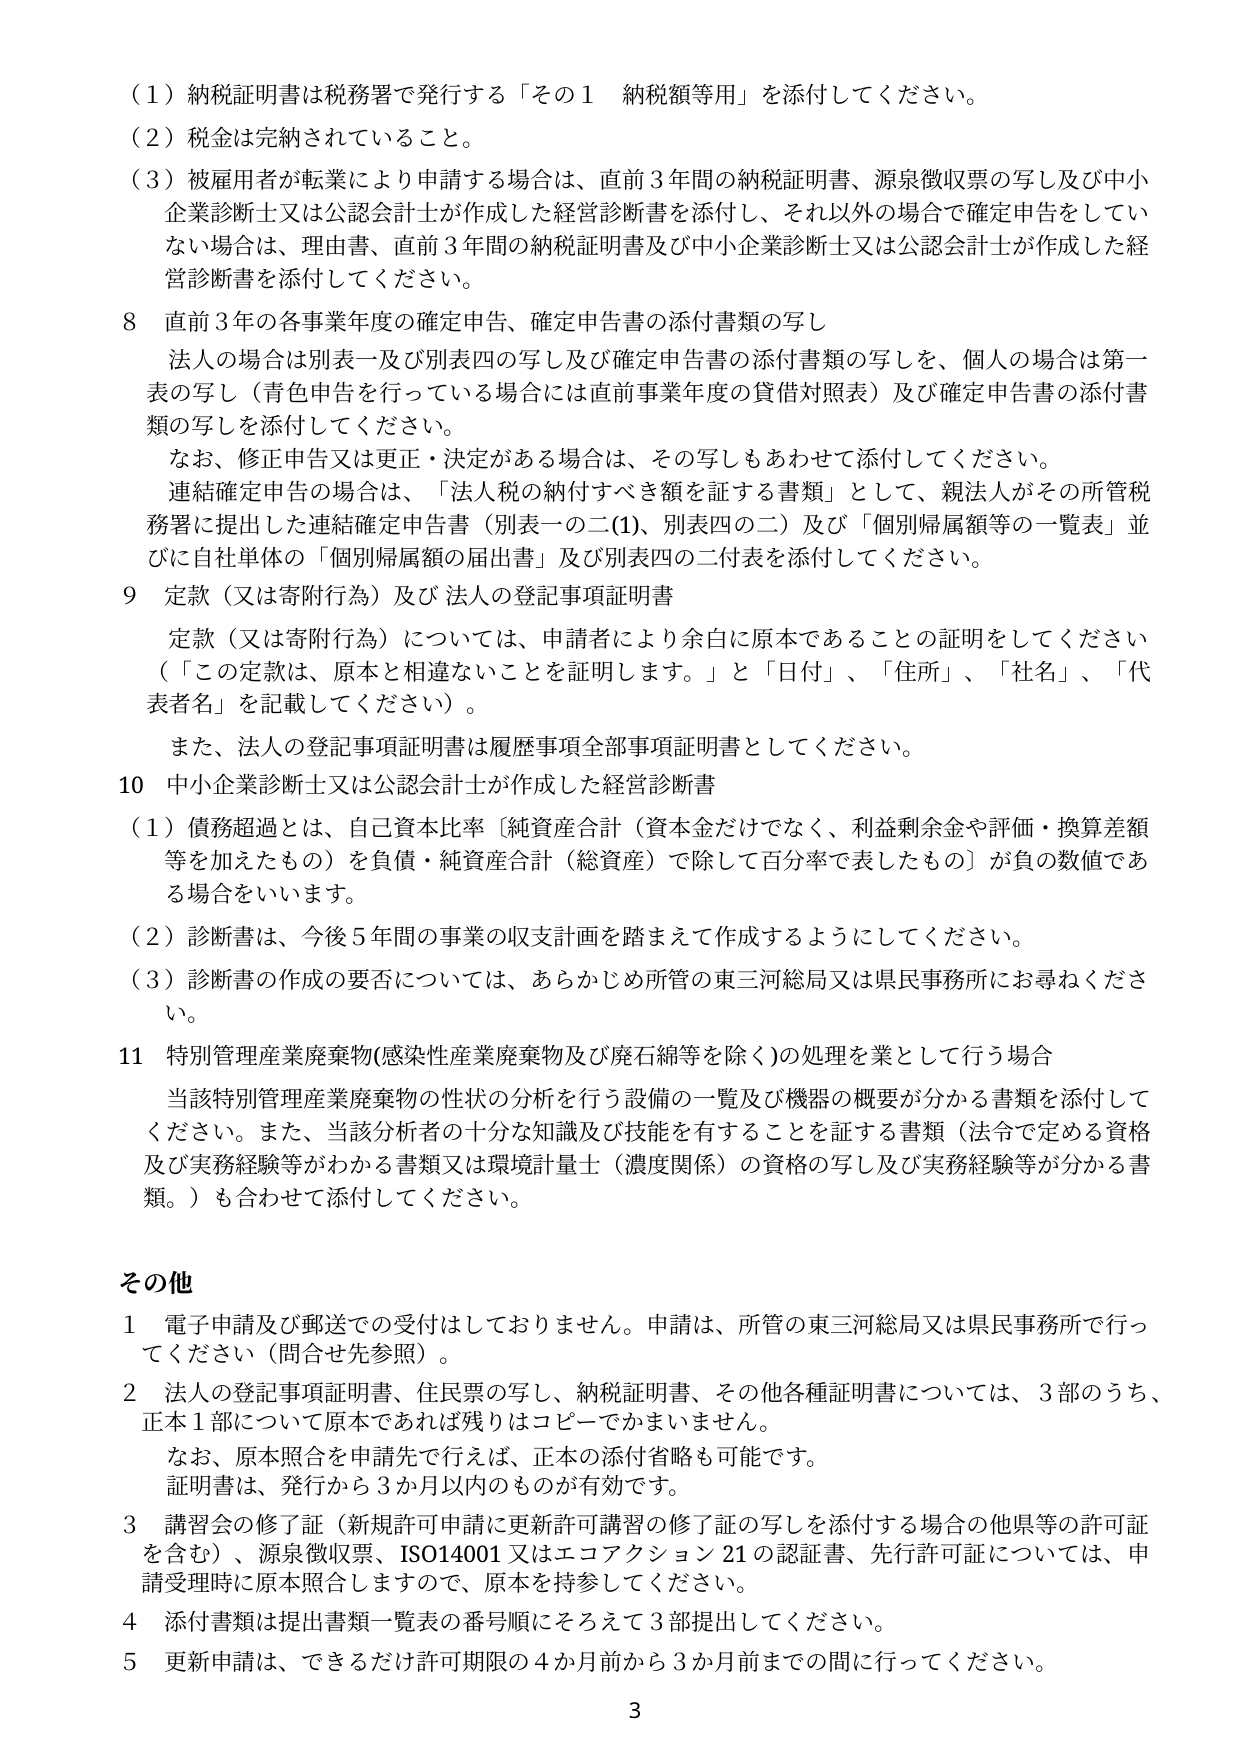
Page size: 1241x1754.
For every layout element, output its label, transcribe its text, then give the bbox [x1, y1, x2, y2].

text なお、原本照合を申請先で行えば、正本の添付省略も可能です。 [143, 1442, 1152, 1471]
text ５ 更新申請は、できるだけ許可期限の４か月前から３か月前までの間に行ってください。 [118, 1647, 1152, 1676]
text その他 [118, 1264, 1152, 1300]
text 定款（又は寄附行為）については、申請者により余白に原本であることの証明をしてください（「この定款は、原本と相違ないことを証明します。」と「日付」、「住所」、「社名」、「代表者名」を記載してください）。 [146, 621, 1152, 719]
text ３ 講習会の修了証（新規許可申請に更新許可講習の修了証の写しを添付する場合の他県等の許可証を含む）、源泉徴収票、ISO14001又はエコアクション21の認証書、先行許可証については、申請受理時に原本照合しますので、原本を持参してください。 [118, 1510, 1152, 1597]
text 証明書は、発行から３か月以内のものが有効です。 [143, 1471, 1152, 1500]
text また、法人の登記事項証明書は履歴事項全部事項証明書としてください。 [146, 729, 1152, 762]
text 連結確定申告の場合は、「法人税の納付すべき額を証する書類」として、親法人がその所管税務署に提出した連結確定申告書（別表一の二(1)、別表四の二）及び「個別帰属額等の一覧表」並びに自社単体の「個別帰属額の届出書」及び別表四の二付表を添付してください。 [146, 474, 1152, 573]
text ２ 法人の登記事項証明書、住民票の写し、納税証明書、その他各種証明書については、３部のうち、正本１部について原本であれば残りはコピーでかまいません。 [118, 1378, 1152, 1437]
text （２）診断書は、今後５年間の事業の収支計画を踏まえて作成するようにしてください。 [118, 919, 1152, 952]
text 当該特別管理産業廃棄物の性状の分析を行う設備の一覧及び機器の概要が分かる書類を添付してください。また、当該分析者の十分な知識及び技能を有することを証する書類（法令で定める資格及び実務経験等がわかる書類又は環境計量士（濃度関係）の資格の写し及び実務経験等が分かる書類。）も合わせて添付してください。 [143, 1081, 1152, 1213]
text （１）債務超過とは、自己資本比率〔純資産合計（資本金だけでなく、利益剰余金や評価・換算差額等を加えたもの）を負債・純資産合計（総資産）で除して百分率で表したもの〕が負の数値である場合をいいます。 [118, 811, 1152, 909]
text （２）税金は完納されていること。 [118, 120, 1152, 153]
text なお、修正申告又は更正・決定がある場合は、その写しもあわせて添付してください。 [146, 441, 1152, 474]
text 法人の場合は別表一及び別表四の写し及び確定申告書の添付書類の写しを、個人の場合は第一表の写し（青色申告を行っている場合には直前事業年度の貸借対照表）及び確定申告書の添付書類の写しを添付してください。 [146, 342, 1152, 441]
text （３）診断書の作成の要否については、あらかじめ所管の東三河総局又は県民事務所にお尋ねください。 [118, 962, 1152, 1028]
text ８ 直前３年の各事業年度の確定申告、確定申告書の添付書類の写し [118, 304, 1152, 337]
text ４ 添付書類は提出書類一覧表の番号順にそろえて３部提出してください。 [118, 1607, 1152, 1637]
text 11 特別管理産業廃棄物(感染性産業廃棄物及び廃石綿等を除く)の処理を業として行う場合 [118, 1038, 1152, 1071]
text ９ 定款（又は寄附行為）及び 法人の登記事項証明書 [118, 578, 1152, 611]
text （３）被雇用者が転業により申請する場合は、直前３年間の納税証明書、源泉徴収票の写し及び中小企業診断士又は公認会計士が作成した経営診断書を添付し、それ以外の場合で確定申告をしていない場合は、理由書、直前３年間の納税証明書及び中小企業診断士又は公認会計士が作成した経営診断書を添付してください。 [118, 163, 1152, 294]
text 10 中小企業診断士又は公認会計士が作成した経営診断書 [118, 767, 1152, 801]
text １ 電子申請及び郵送での受付はしておりません。申請は、所管の東三河総局又は県民事務所で行ってください（問合せ先参照）。 [118, 1310, 1152, 1368]
text （１）納税証明書は税務署で発行する「その１ 納税額等用」を添付してください。 [118, 77, 1152, 110]
